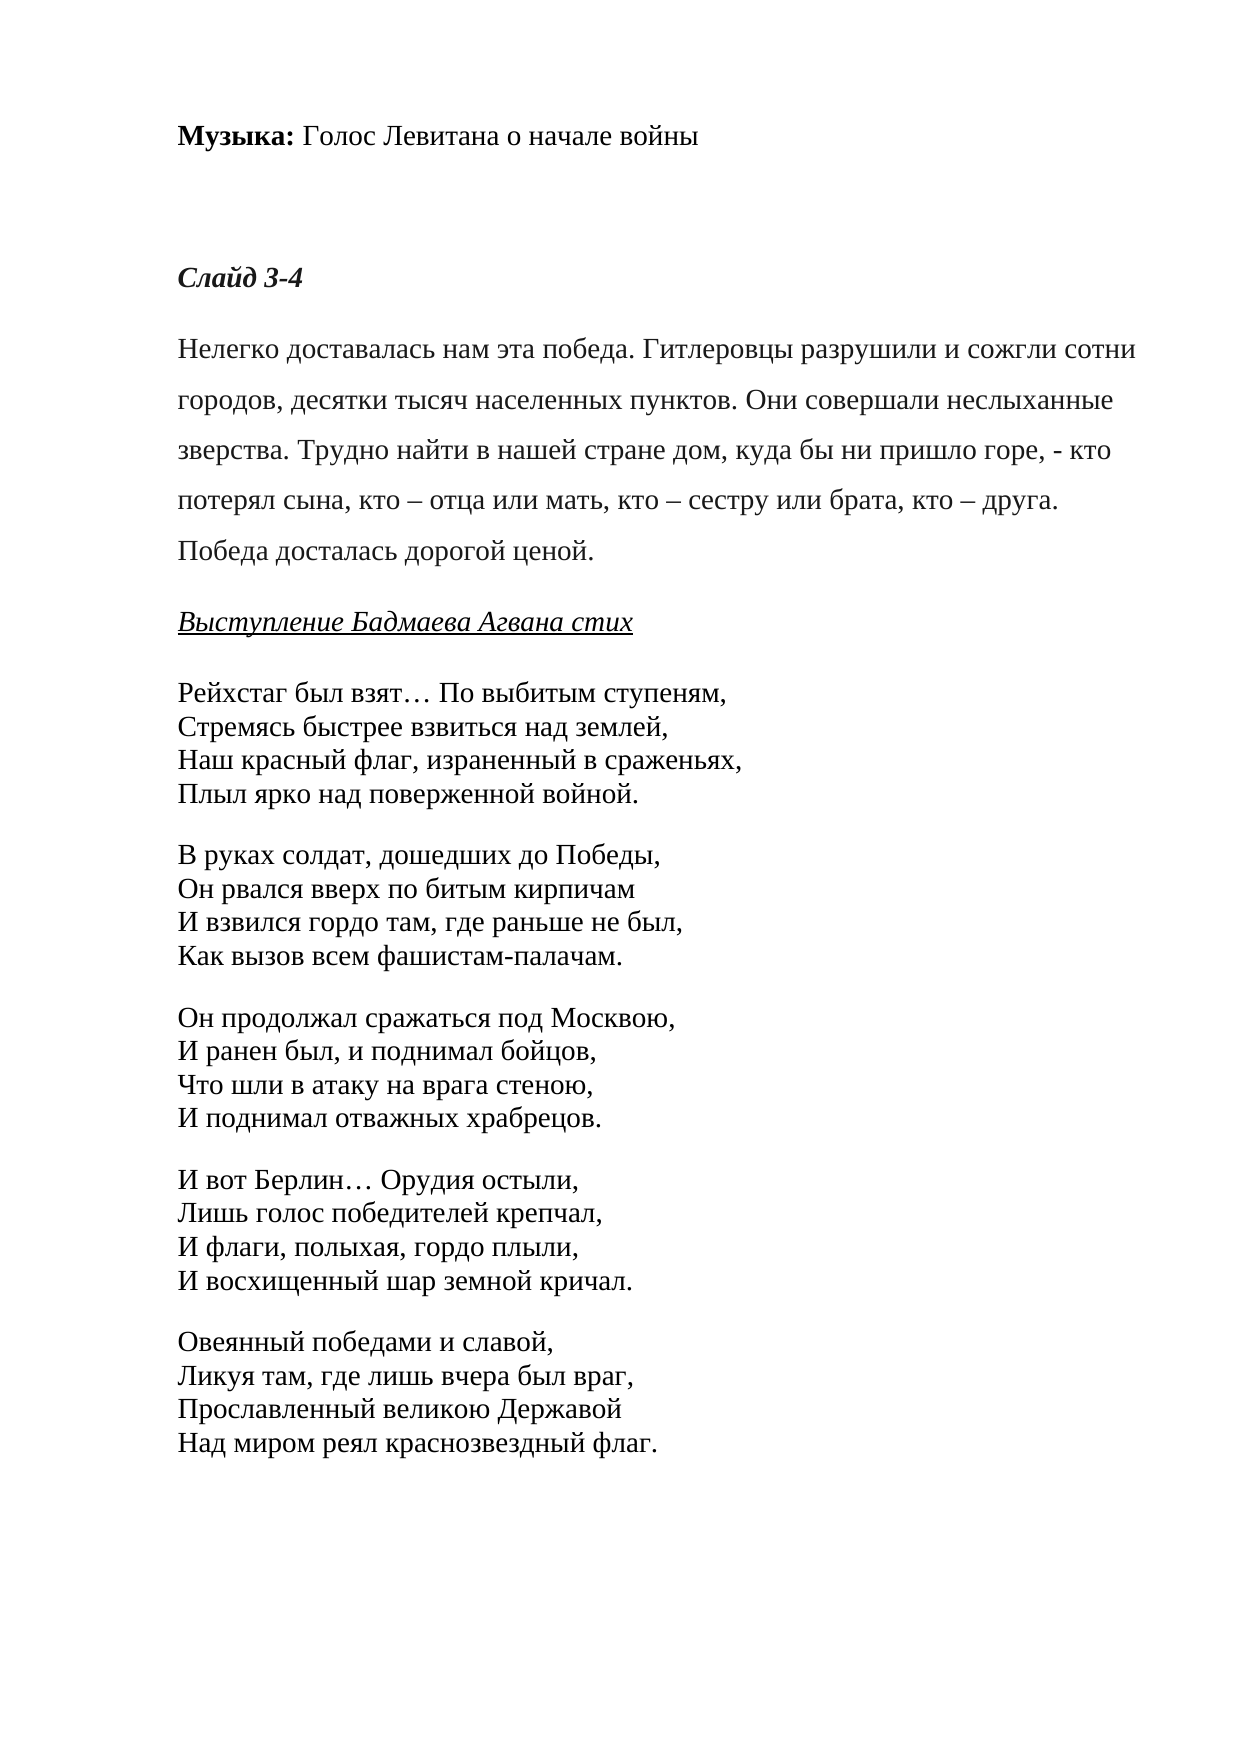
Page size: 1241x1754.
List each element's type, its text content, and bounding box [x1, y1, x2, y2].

text Выступление Бадмаева Агвана стих [177, 604, 1152, 637]
text Он продолжал сражаться под Москвою, И ранен был, и поднимал бойцов, Что шли в атаку на врага стеною, И поднимал отважных храбрецов. [177, 1000, 1152, 1134]
text Музыка: Голос Левитана о начале войны [177, 118, 1152, 152]
text Слайд 3-4 [177, 260, 1152, 294]
text Нелегко доставалась нам эта победа. Гитлеровцы разрушили и сожгли сотни городов, десятки тысяч населенных пунктов. Они совершали неслыханные зверства. Трудно найти в нашей стране дом, куда бы ни пришло горе, - кто потерял сына, кто – отца или мать, кто – сестру или брата, кто – друга. Победа досталась дорогой ценой. [177, 332, 1152, 566]
text И вот Берлин… Орудия остыли, Лишь голос победителей крепчал, И флаги, полыхая, гордо плыли, И восхищенный шар земной кричал. [177, 1162, 1152, 1296]
text Овеянный победами и славой, Ликуя там, где лишь вчера был враг, Прославленный великою Державой Над миром реял краснозвездный флаг. [177, 1324, 1152, 1458]
text Рейхстаг был взят… По выбитым ступеням, Стремясь быстрее взвиться над землей, Наш красный флаг, израненный в сраженьях, Плыл ярко над поверженной войной. [177, 675, 1152, 809]
text В руках солдат, дошедших до Победы, Он рвался вверх по битым кирпичам И взвился гордо там, где раньше не был, Как вызов всем фашистам-палачам. [177, 837, 1152, 972]
